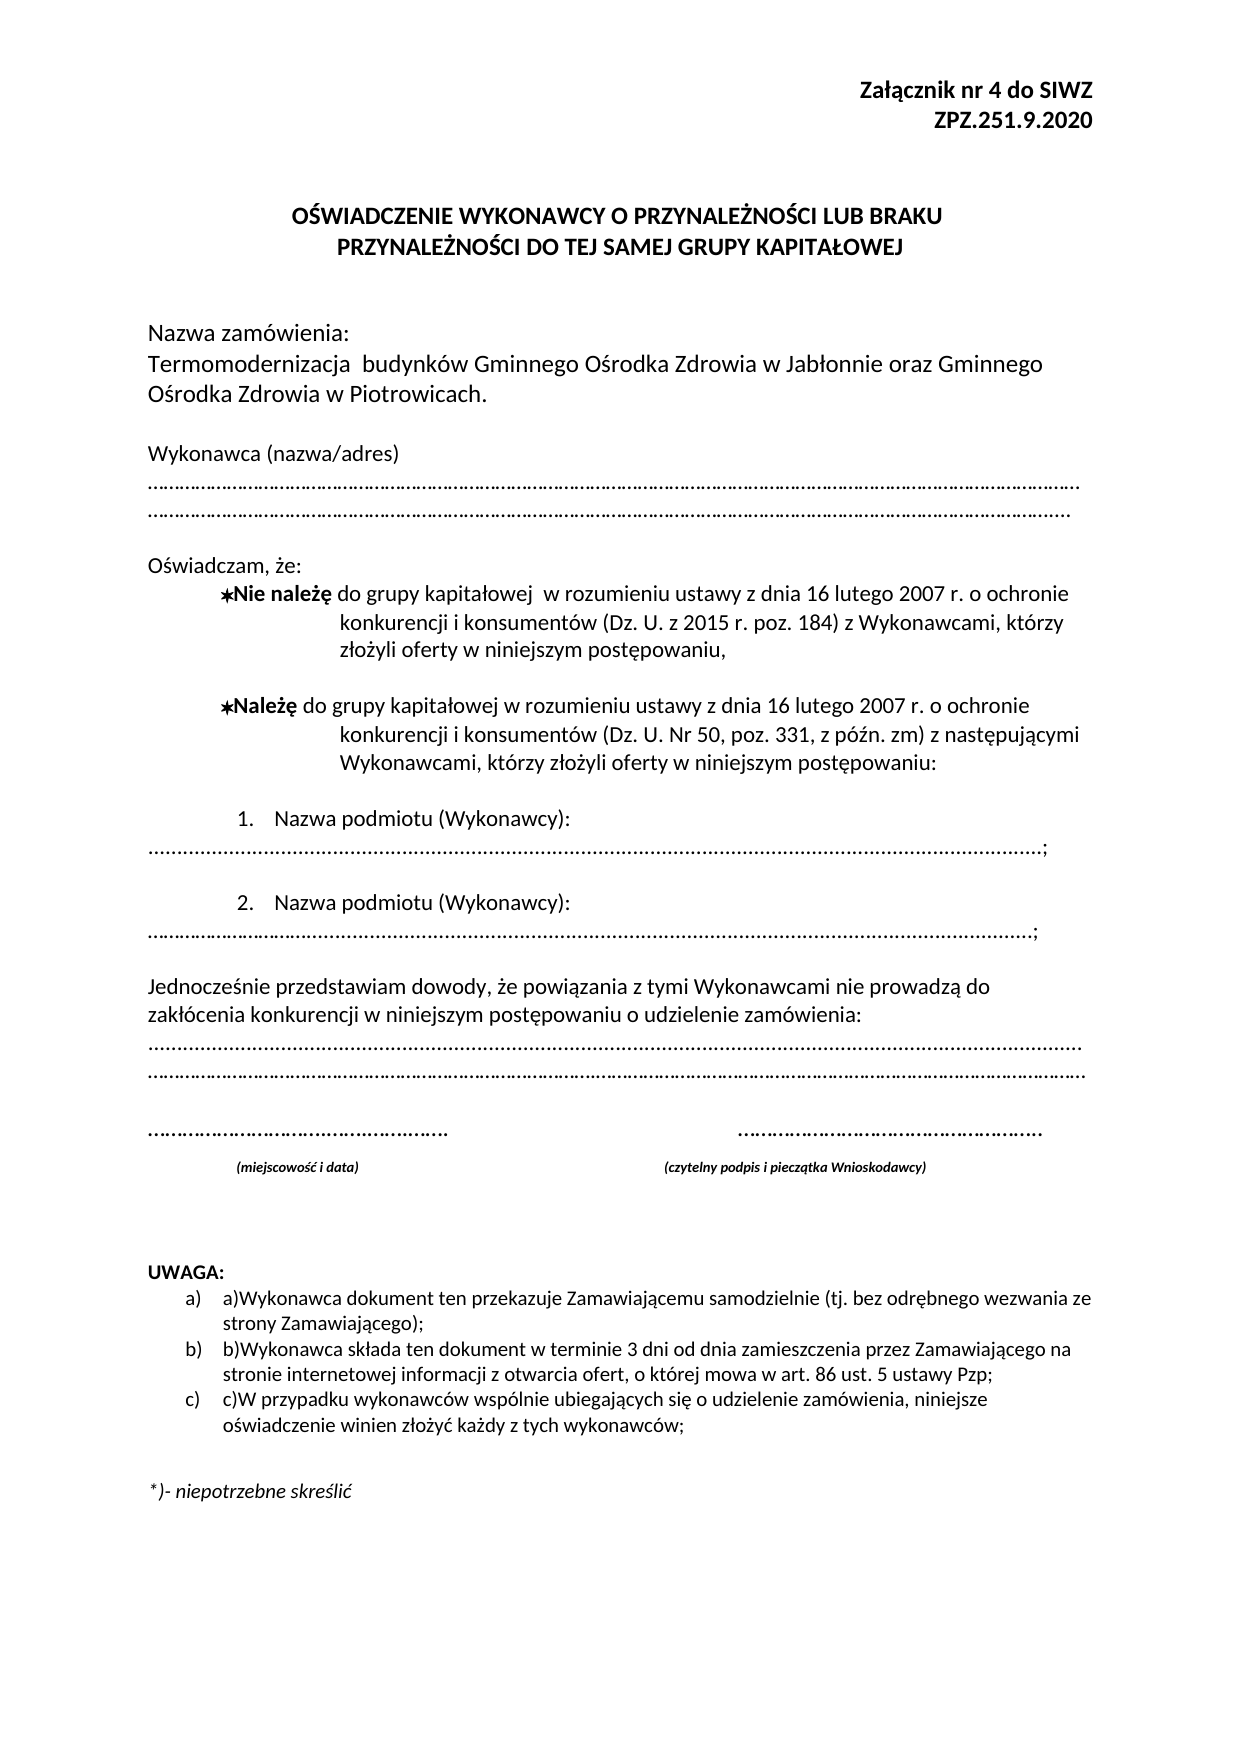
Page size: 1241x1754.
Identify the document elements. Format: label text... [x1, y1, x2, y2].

text …………………………..............................................................................................................................; [148, 916, 1093, 944]
list a)Wykonawca dokument ten przekazuje Zamawiającemu samodzielnie (tj. bez odrębnego wezwania ze strony Zamawiającego); [185, 1285, 1093, 1336]
list Nazwa podmiotu (Wykonawcy): [237, 804, 1093, 832]
text .................................................................................................................................................................. [148, 1028, 1093, 1056]
text ………………………………………………………………………….………………………………………………………………………………… [148, 1056, 1093, 1084]
list c)W przypadku wykonawców wspólnie ubiegających się o udzielenie zamówienia, niniejsze oświadczenie winien złożyć każdy z tych wykonawców; [185, 1387, 1093, 1437]
text ...........................................................................................................................................................; [148, 832, 1093, 860]
list Nazwa podmiotu (Wykonawcy): [237, 888, 1093, 916]
text Nazwa zamówienia: [148, 317, 1093, 348]
text Oświadczam, że: [148, 552, 1093, 579]
text Wykonawca (nazwa/adres) [148, 439, 1093, 467]
text …………………………………………………………………………………………………………………………………………………………………………………………………………………………………………………………………………………………………………………….... [148, 467, 1093, 523]
text (miejscowość i data) (czytelny podpis i pieczątka Wnioskodawcy) [148, 1158, 1093, 1188]
text Nie należę do grupy kapitałowej w rozumieniu ustawy z dnia 16 lutego 2007 r. o ochronie konkurencji i konsumentów (Dz. U. z 2015 r. poz. 184) z Wykonawcami, którzy złożyli oferty w niniejszym postępowaniu, [221, 579, 1093, 664]
text ………………………….…….…….……. …………………………………………….. [148, 1112, 1093, 1142]
list b)Wykonawca składa ten dokument w terminie 3 dni od dnia zamieszczenia przez Zamawiającego na stronie internetowej informacji z otwarcia ofert, o której mowa w art. 86 ust. 5 ustawy Pzp; [185, 1336, 1093, 1387]
text UWAGA: [148, 1259, 1093, 1285]
text *)- niepotrzebne skreślić [148, 1479, 1093, 1504]
text Należę do grupy kapitałowej w rozumieniu ustawy z dnia 16 lutego 2007 r. o ochronie konkurencji i konsumentów (Dz. U. Nr 50, poz. 331, z późn. zm) z następującymi Wykonawcami, którzy złożyli oferty w niniejszym postępowaniu: [221, 692, 1093, 776]
text Termomodernizacja budynków Gminnego Ośrodka Zdrowia w Jabłonnie oraz Gminnego Ośrodka Zdrowia w Piotrowicach. [148, 348, 1093, 409]
text Jednocześnie przedstawiam dowody, że powiązania z tymi Wykonawcami nie prowadzą do zakłócenia konkurencji w niniejszym postępowaniu o udzielenie zamówienia: [148, 972, 1093, 1028]
text OŚWIADCZENIE WYKONAWCY O PRZYNALEŻNOŚCI LUB BRAKU PRZYNALEŻNOŚCI DO TEJ SAMEJ GRUPY KAPITAŁOWEJ [148, 200, 1093, 261]
